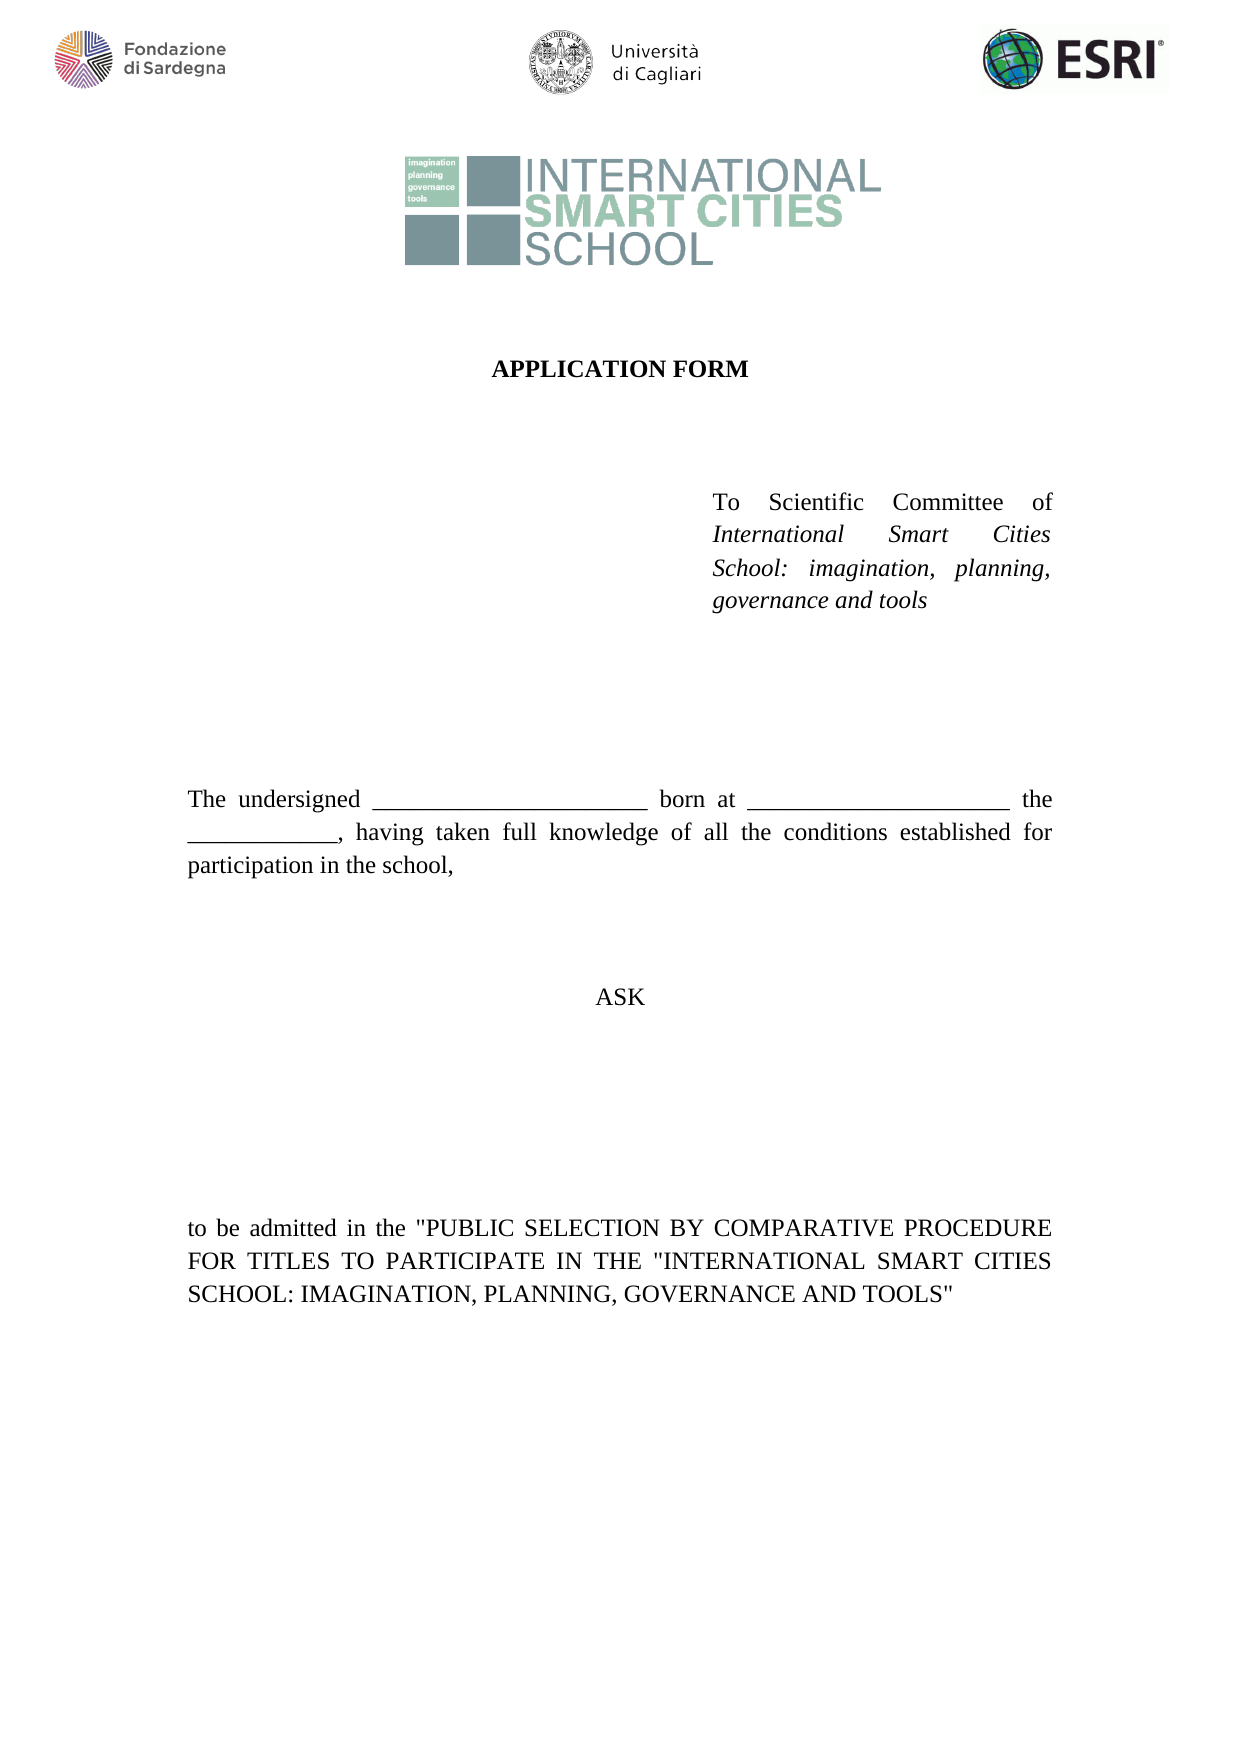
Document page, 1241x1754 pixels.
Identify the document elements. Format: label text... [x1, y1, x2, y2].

text To Scientific Committee of International Smart Cities School: imagination, planning, governance and tools [712, 487, 1053, 614]
picture [516, 10, 719, 112]
text ASK [187, 982, 1053, 1011]
picture [382, 142, 889, 274]
text The undersigned ______________________ born at _____________________ the ____________, having taken full knowledge of all the conditions established for participation in the school, [187, 784, 1053, 878]
picture [979, 23, 1169, 94]
text APPLICATION FORM [187, 354, 1053, 383]
text to be admitted in the "PUBLIC SELECTION BY COMPARATIVE PROCEDURE FOR TITLES TO PARTICIPATE IN THE "INTERNATIONAL SMART CITIES SCHOOL: IMAGINATION, PLANNING, GOVERNANCE AND TOOLS" [187, 1213, 1053, 1308]
picture [46, 10, 234, 109]
